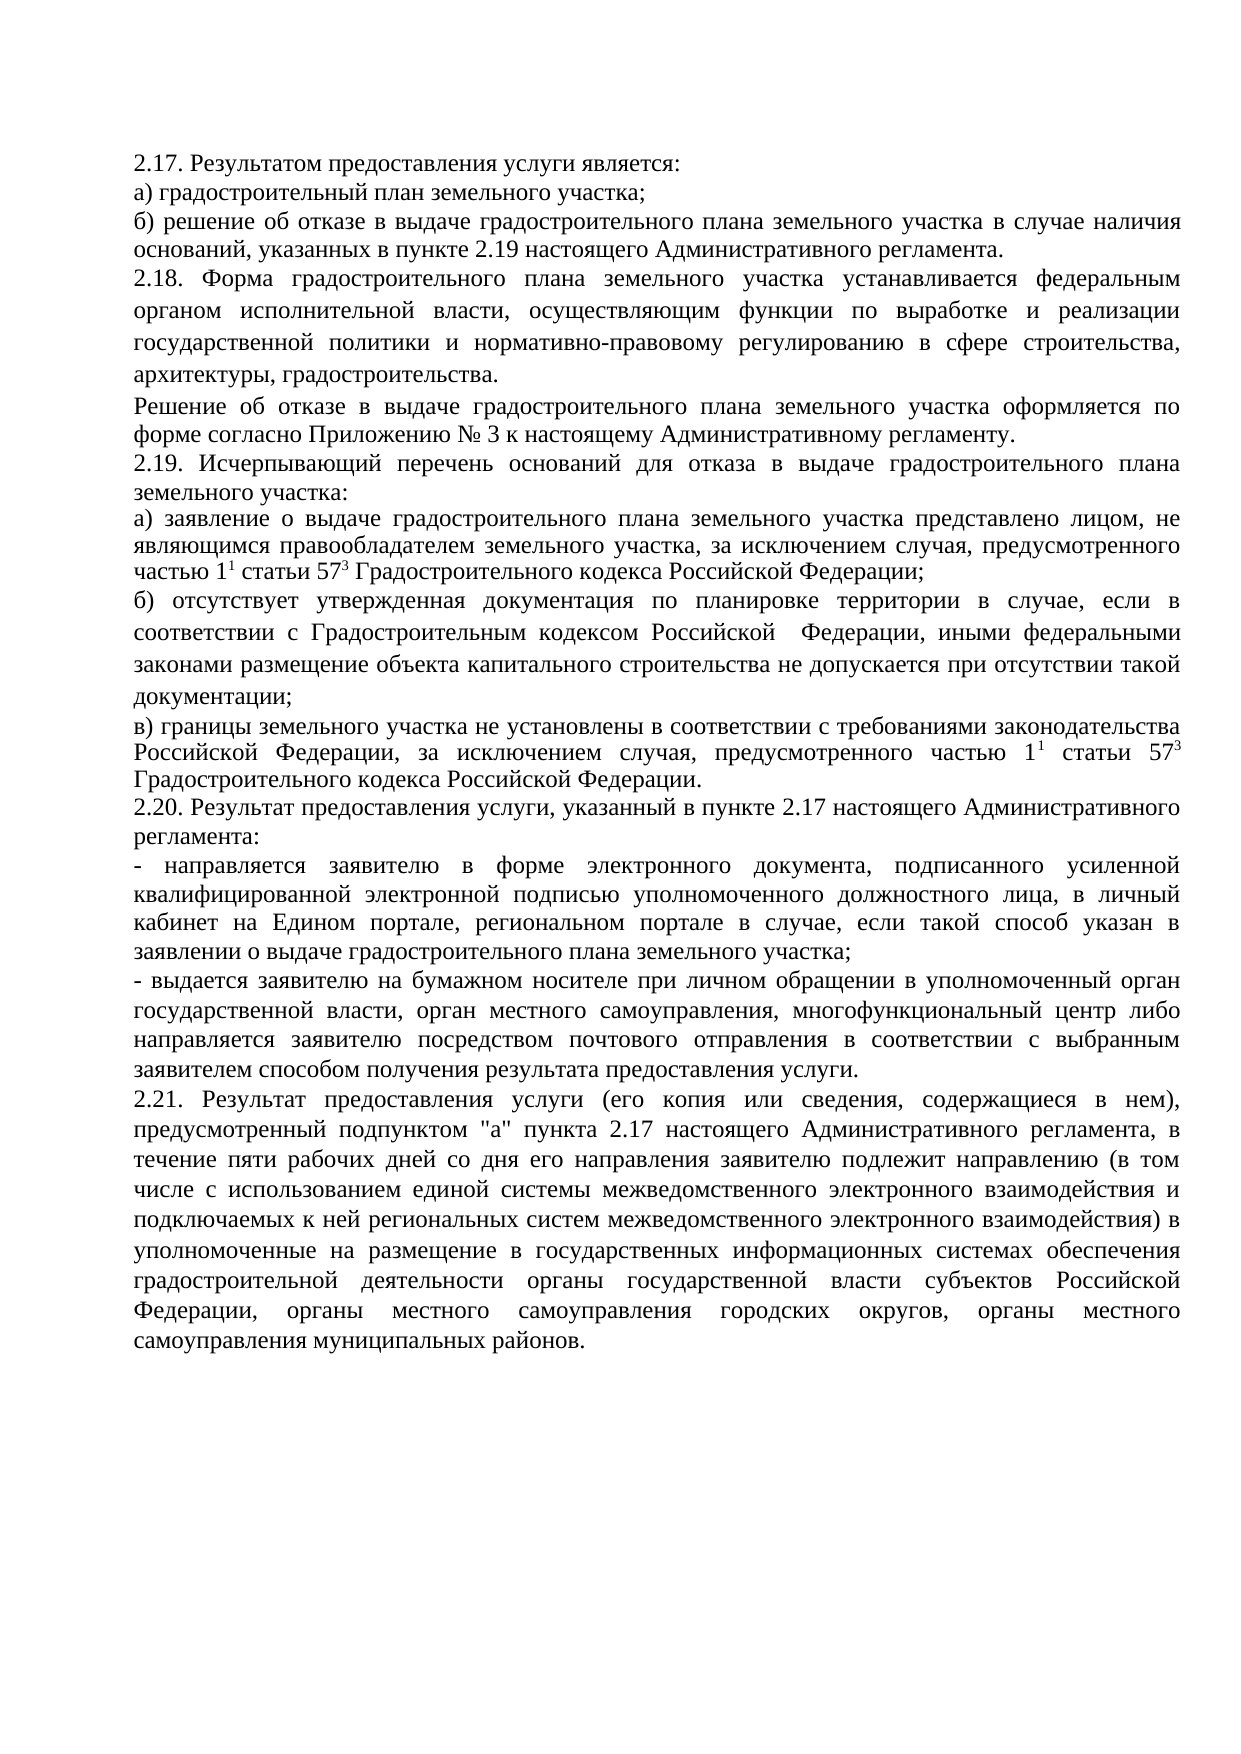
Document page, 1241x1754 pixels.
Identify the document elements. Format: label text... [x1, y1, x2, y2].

text 2.19. Исчерпывающий перечень оснований для отказа в выдаче градостроительного плана земельного участка: [133, 449, 1181, 506]
text 2.20. Результат предоставления услуги, указанный в пункте 2.17 настоящего Административного регламента: [133, 793, 1181, 850]
text - выдается заявителю на бумажном носителе при личном обращении в уполномоченный орган государственной власти, орган местного самоуправления, многофункциональный центр либо направляется заявителю посредством почтового отправления в соответствии с выбранным заявителем способом получения результата предоставления услуги. [133, 965, 1181, 1083]
text б) решение об отказе в выдаче градостроительного плана земельного участка в случае наличия оснований, указанных в пункте 2.19 настоящего Административного регламента. [133, 206, 1181, 263]
text а) градостроительный план земельного участка; [133, 177, 1181, 206]
text 2.21. Результат предоставления услуги (его копия или сведения, содержащиеся в нем), предусмотренный подпунктом "а" пункта 2.17 настоящего Административного регламента, в течение пяти рабочих дней со дня его направления заявителю подлежит направлению (в том числе с использованием единой системы межведомственного электронного взаимодействия и подключаемых к ней региональных систем межведомственного электронного взаимодействия) в уполномоченные на размещение в государственных информационных системах обеспечения градостроительной деятельности органы государственной власти субъектов Российской Федерации, органы местного самоуправления городских округов, органы местного самоуправления муниципальных районов. [133, 1084, 1181, 1354]
text 2.17. Результатом предоставления услуги является: [133, 148, 1181, 177]
text 2.18. Форма градостроительного плана земельного участка устанавливается федеральным органом исполнительной власти, осуществляющим функции по выработке и реализации государственной политики и нормативно-правовому регулированию в сфере строительства, архитектуры, градостроительства. [133, 263, 1181, 388]
text - направляется заявителю в форме электронного документа, подписанного усиленной квалифицированной электронной подписью уполномоченного должностного лица, в личный кабинет на Едином портале, региональном портале в случае, если такой способ указан в заявлении о выдаче градостроительного плана земельного участка; [133, 850, 1181, 964]
text а) заявление о выдаче градостроительного плана земельного участка представлено лицом, не являющимся правообладателем земельного участка, за исключением случая, предусмотренного частью 11 статьи 573 Градостроительного кодекса Российской Федерации; [133, 506, 1181, 585]
text в) границы земельного участка не установлены в соответствии с требованиями законодательства Российской Федерации, за исключением случая, предусмотренного частью 11 статьи 573 Градостроительного кодекса Российской Федерации. [133, 713, 1181, 792]
text Решение об отказе в выдаче градостроительного плана земельного участка оформляется по форме согласно Приложению № 3 к настоящему Административному регламенту. [133, 391, 1181, 448]
text б) отсутствует утвержденная документация по планировке территории в случае, если в соответствии с Градостроительным кодексом Российской Федерации, иными федеральными законами размещение объекта капитального строительства не допускается при отсутствии такой документации; [133, 586, 1181, 710]
